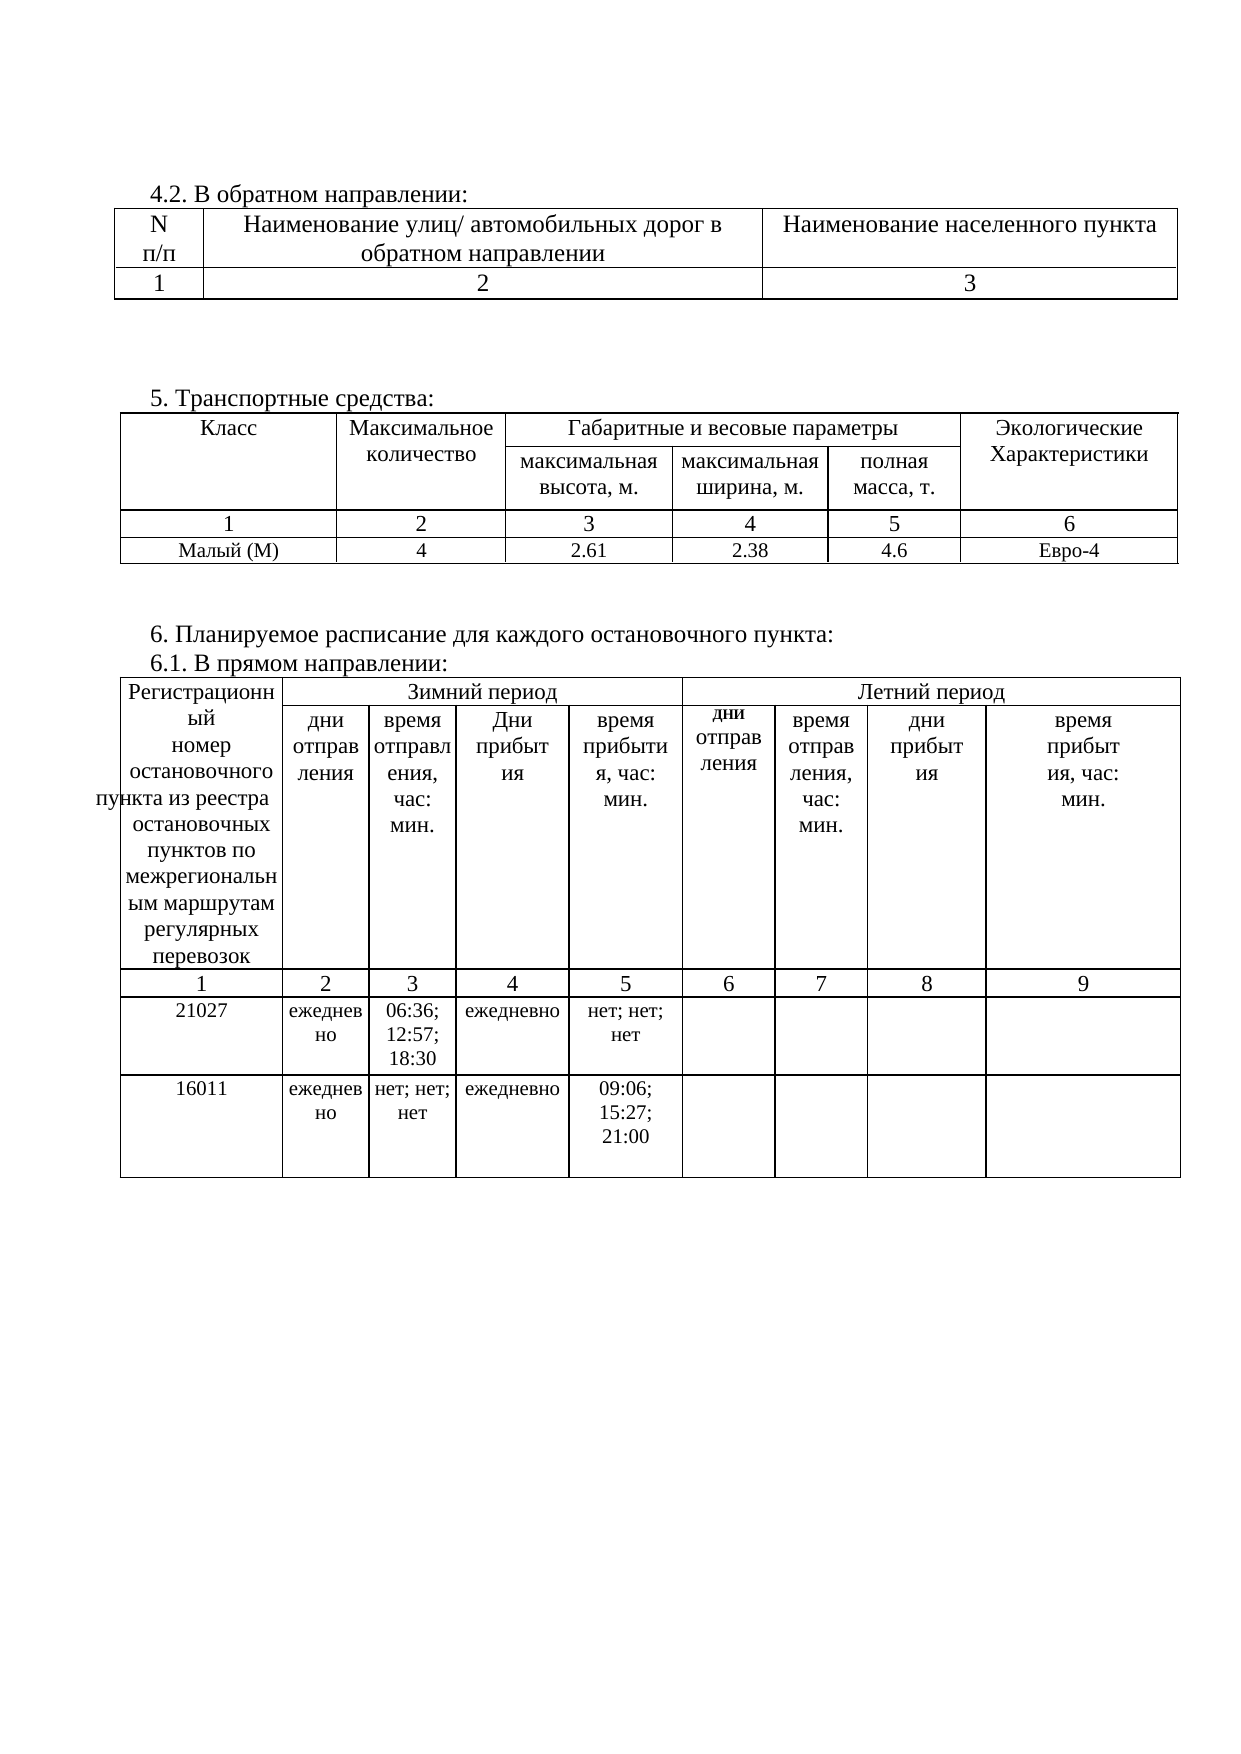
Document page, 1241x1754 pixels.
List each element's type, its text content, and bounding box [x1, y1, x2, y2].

table_cell время прибыт ия, час: мин. [987, 706, 1180, 968]
table_cell 7 [776, 970, 867, 996]
table_cell ежедневно [283, 1076, 368, 1177]
table_header Наименование улиц/ автомобильных дорог в обратном направлении [204, 209, 762, 267]
table_cell максимальная ширина, м. [673, 447, 827, 509]
table_cell ДНИ отправ ления [683, 706, 774, 968]
table_cell 2 [283, 970, 368, 996]
table_cell 4 [673, 511, 827, 537]
table_cell дни отправ ления [283, 706, 368, 968]
table_cell время отправ ления, час: мин. [776, 706, 867, 968]
table_cell 3 [763, 267, 1177, 298]
table_cell ежедневно [283, 998, 368, 1074]
table_cell нет; нет; нет [370, 1076, 455, 1177]
table_cell ежедневно [457, 998, 568, 1074]
table_header Габаритные и весовые параметры [506, 414, 960, 446]
table_cell 06:36; 12:57; 18:30 [370, 998, 455, 1074]
text 6.1. В прямом направлении: [150, 648, 1090, 677]
table_cell 6 [961, 511, 1177, 537]
table_cell 1 [115, 268, 203, 298]
table_cell 2 [204, 268, 762, 298]
table_cell 4 [337, 538, 505, 562]
table_cell Малый (М) [121, 538, 336, 562]
table_cell 1 [121, 970, 282, 996]
table_header Экологические Характеристики [961, 414, 1177, 509]
table_header Максимальное количество [337, 414, 505, 509]
table_cell [683, 998, 774, 1074]
table_cell Евро-4 [961, 538, 1177, 562]
table_header N п/п [115, 209, 203, 267]
table_cell 3 [506, 511, 672, 537]
table_cell время отправл ения, час: мин. [370, 706, 455, 968]
table_cell 3 [370, 970, 455, 996]
table_cell [868, 1076, 985, 1177]
text 5. Транспортные средства: [150, 383, 1090, 412]
table_header Регистрационный номер остановочного пункта из реестра остановочных пунктов по межрегиональным маршрутам регулярных перевозок [121, 678, 282, 968]
table_cell дни прибыт ия [868, 706, 985, 968]
table_cell максимальная высота, м. [506, 447, 672, 509]
table_cell 4.6 [829, 538, 960, 562]
table_cell 4 [457, 970, 568, 996]
table_cell [868, 998, 985, 1074]
table_header Наименование населенного пункта [763, 209, 1177, 267]
table_cell 5 [829, 511, 960, 537]
table_cell 2 [337, 511, 505, 537]
table_header Летний период [683, 678, 1180, 704]
table_cell 6 [683, 970, 774, 996]
text 4.2. В обратном направлении: [150, 179, 1090, 207]
text 6. Планируемое расписание для каждого остановочного пункта: [150, 619, 1090, 648]
table_header Класс [121, 414, 336, 509]
table_cell полная масса, т. [829, 447, 960, 509]
table_cell [683, 1076, 774, 1177]
table_cell [987, 1076, 1180, 1177]
table_cell 2.61 [506, 538, 672, 562]
table_cell 8 [868, 970, 985, 996]
table_cell 09:06; 15:27; 21:00 [570, 1076, 682, 1177]
table_cell 1 [121, 511, 336, 537]
table_header Зимний период [283, 678, 682, 704]
table_cell [987, 998, 1180, 1074]
table_cell Дни прибыт ия [457, 706, 568, 968]
table_cell нет; нет; нет [570, 998, 682, 1074]
table_cell 5 [570, 970, 682, 996]
table_cell [776, 1076, 867, 1177]
table_cell 16011 [121, 1076, 282, 1177]
table_cell время прибыти я, час: мин. [570, 706, 682, 968]
table_cell 9 [987, 970, 1180, 996]
table_cell ежедневно [457, 1076, 568, 1177]
table_cell [776, 998, 867, 1074]
table_cell 2.38 [673, 538, 827, 562]
table_cell 21027 [121, 998, 282, 1074]
